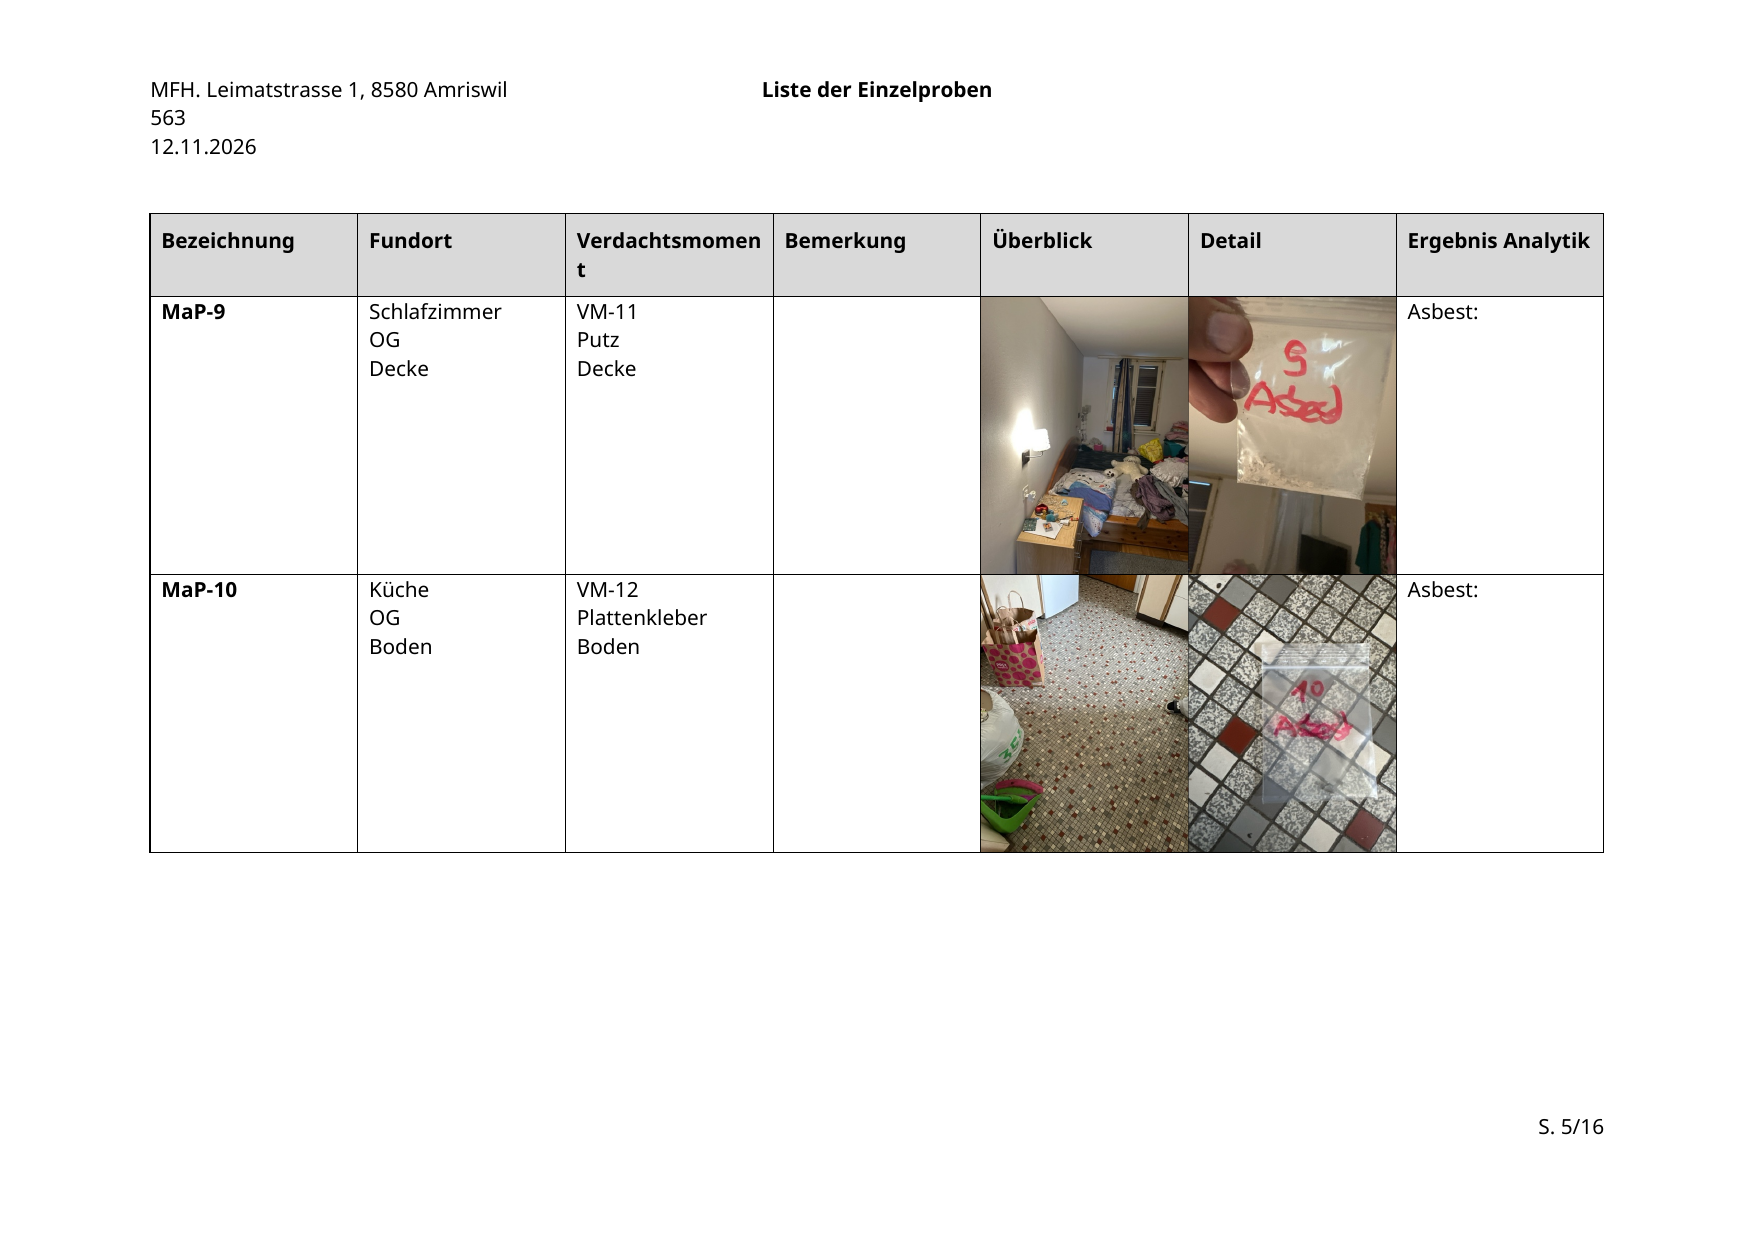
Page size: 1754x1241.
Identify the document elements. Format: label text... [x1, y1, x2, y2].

table_cell Asbest: [1397, 575, 1603, 852]
table_cell Küche OG Boden [358, 575, 565, 852]
table_cell MaP-10 [151, 575, 357, 852]
table_header Bezeichnung [151, 214, 357, 296]
table_header Ergebnis Analytik [1397, 214, 1603, 296]
table_cell [774, 297, 980, 574]
table_header Verdachtsmoment [566, 214, 773, 296]
table_cell Schlafzimmer OG Decke [358, 297, 565, 574]
table_cell Asbest: [1397, 297, 1603, 574]
table_header Detail [1189, 214, 1396, 296]
table_header Überblick [981, 214, 1188, 296]
picture [980, 297, 1397, 574]
table_header Fundort [358, 214, 565, 296]
table_header Bemerkung [774, 214, 980, 296]
table_cell VM-11 Putz Decke [566, 297, 773, 574]
picture [980, 575, 1397, 852]
table_cell MaP-9 [151, 297, 357, 574]
table_cell VM-12 Plattenkleber Boden [566, 575, 773, 852]
table_cell [774, 575, 980, 852]
